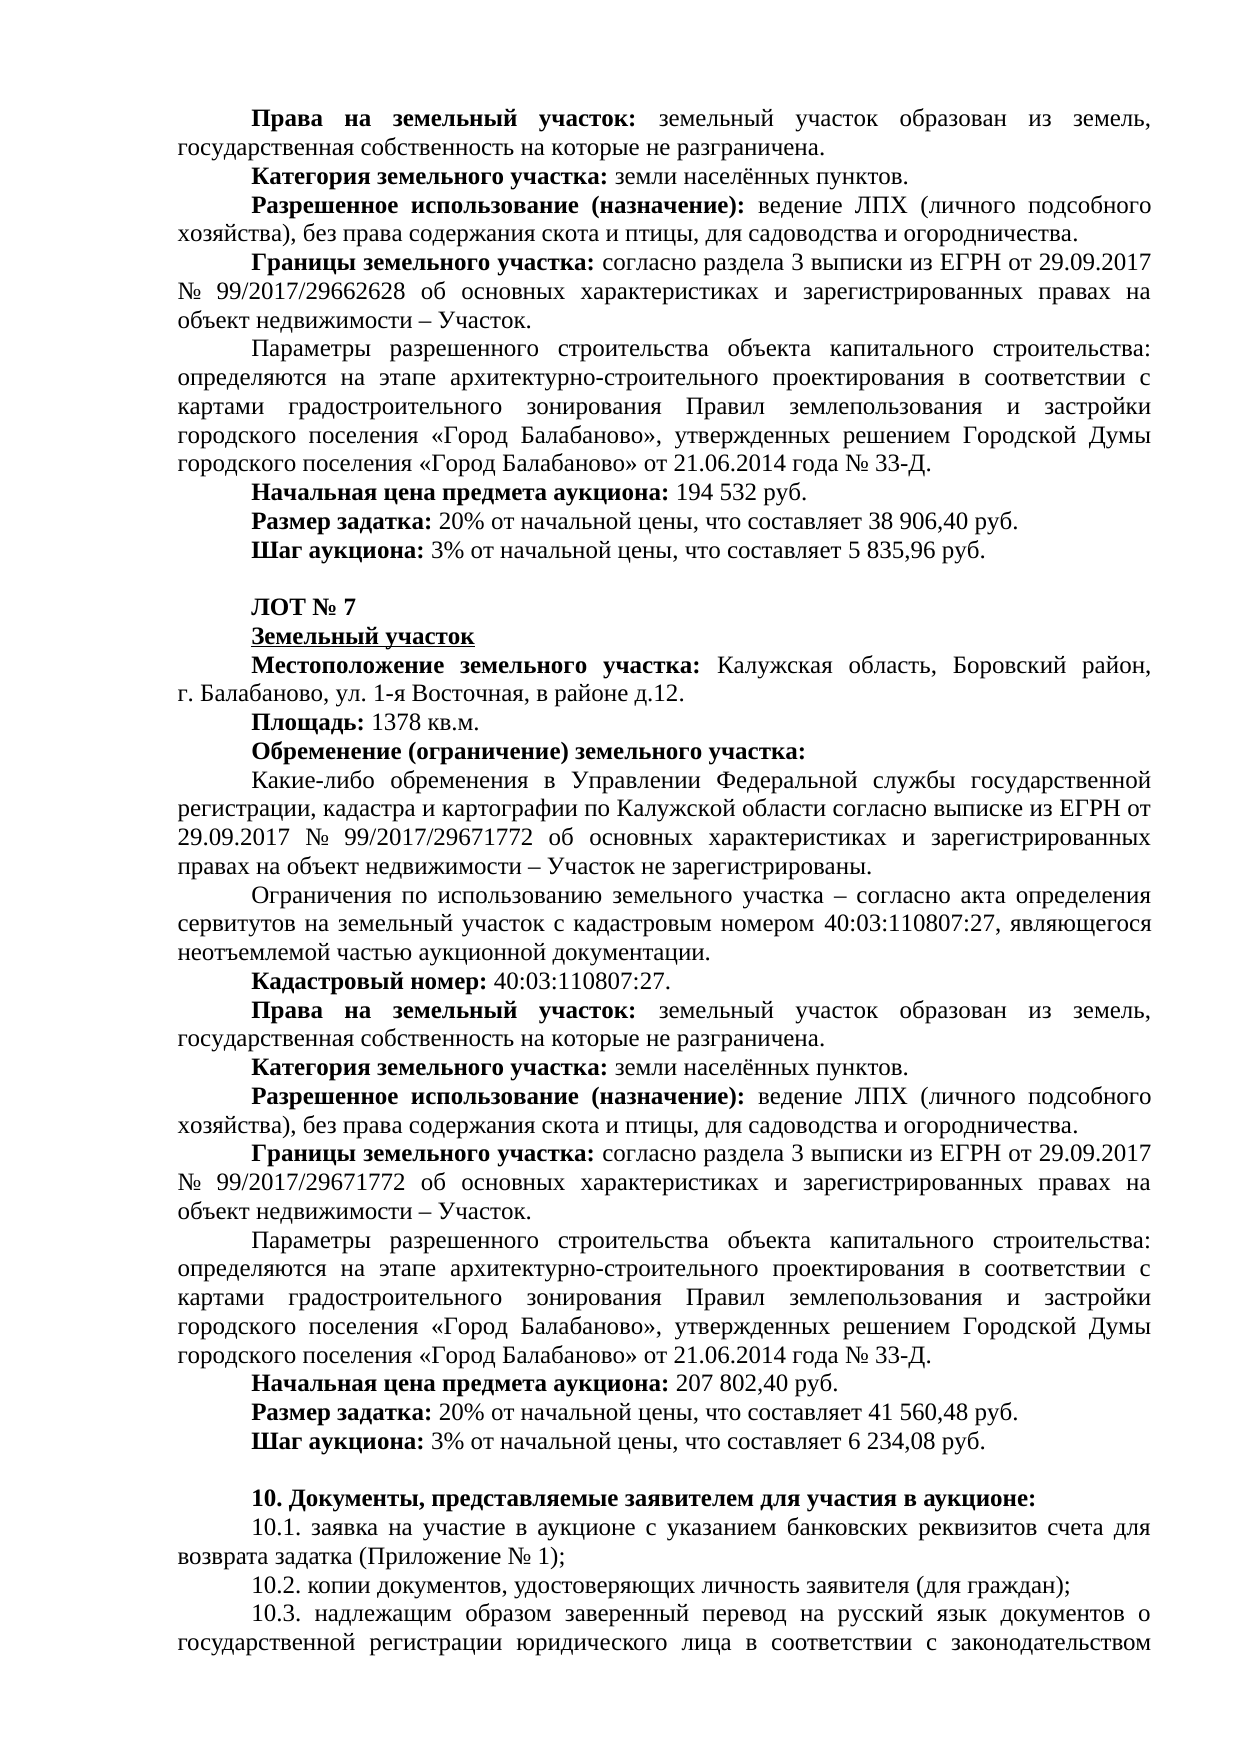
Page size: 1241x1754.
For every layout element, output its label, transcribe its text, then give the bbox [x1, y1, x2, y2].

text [177, 1598, 1152, 1656]
text Начальная цена предмета аукциона: 207 802,40 руб. [177, 1368, 1152, 1397]
text Параметры разрешенного строительства объекта капитального строительства: определяются на этапе архитектурно-строительного проектирования в соответствии с картами градостроительного зонирования Правил землепользования и застройки городского поселения «Город Балабаново», утвержденных решением Городской Думы городского поселения «Город Балабаново» от 21.06.2014 года № 33-Д. [177, 333, 1152, 477]
text Разрешенное использование (назначение): ведение ЛПХ (личного подсобного хозяйства), без права содержания скота и птицы, для садоводства и огородничества. [177, 190, 1152, 247]
text Местоположение земельного участка: Калужская область, Боровский район, г. Балабаново, ул. 1-я Восточная, в районе д.12. [177, 650, 1152, 707]
text Категория земельного участка: земли населённых пунктов. [177, 1052, 1152, 1081]
text Разрешенное использование (назначение): ведение ЛПХ (личного подсобного хозяйства), без права содержания скота и птицы, для садоводства и огородничества. [177, 1081, 1152, 1138]
text 10.2. копии документов, удостоверяющих личность заявителя (для граждан); [177, 1570, 1152, 1598]
text Обременение (ограничение) земельного участка: [177, 736, 1152, 765]
text Ограничения по использованию земельного участка – согласно акта определения сервитутов на земельный участок с кадастровым номером 40:03:110807:27, являющегося неотъемлемой частью аукционной документации. [177, 880, 1152, 966]
text 10.1. заявка на участие в аукционе с указанием банковских реквизитов счета для возврата задатка (Приложение № 1); [177, 1512, 1152, 1570]
text ЛОТ № 7 [177, 592, 1152, 621]
text Шаг аукциона: 3% от начальной цены, что составляет 5 835,96 руб. [177, 535, 1152, 563]
text Какие-либо обременения в Управлении Федеральной службы государственной регистрации, кадастра и картографии по Калужской области согласно выписке из ЕГРН от 29.09.2017 № 99/2017/29671772 об основных характеристиках и зарегистрированных правах на объект недвижимости – Участок не зарегистрированы. [177, 765, 1152, 880]
text Границы земельного участка: согласно раздела 3 выписки из ЕГРН от 29.09.2017 № 99/2017/29662628 об основных характеристиках и зарегистрированных правах на объект недвижимости – Участок. [177, 247, 1152, 333]
text Земельный участок [177, 621, 1152, 650]
text 10. Документы, представляемые заявителем для участия в аукционе: [177, 1483, 1152, 1512]
text Площадь: 1378 кв.м. [177, 707, 1152, 736]
text Границы земельного участка: согласно раздела 3 выписки из ЕГРН от 29.09.2017 № 99/2017/29671772 об основных характеристиках и зарегистрированных правах на объект недвижимости – Участок. [177, 1138, 1152, 1225]
text Размер задатка: 20% от начальной цены, что составляет 41 560,48 руб. [177, 1397, 1152, 1426]
text Шаг аукциона: 3% от начальной цены, что составляет 6 234,08 руб. [177, 1426, 1152, 1455]
text Параметры разрешенного строительства объекта капитального строительства: определяются на этапе архитектурно-строительного проектирования в соответствии с картами градостроительного зонирования Правил землепользования и застройки городского поселения «Город Балабаново», утвержденных решением Городской Думы городского поселения «Город Балабаново» от 21.06.2014 года № 33-Д. [177, 1225, 1152, 1368]
text Права на земельный участок: земельный участок образован из земель, государственная собственность на которые не разграничена. [177, 103, 1152, 161]
text Категория земельного участка: земли населённых пунктов. [177, 161, 1152, 190]
text Права на земельный участок: земельный участок образован из земель, государственная собственность на которые не разграничена. [177, 995, 1152, 1052]
text Размер задатка: 20% от начальной цены, что составляет 38 906,40 руб. [177, 506, 1152, 535]
text Начальная цена предмета аукциона: 194 532 руб. [177, 477, 1152, 506]
text Кадастровый номер: 40:03:110807:27. [177, 966, 1152, 995]
